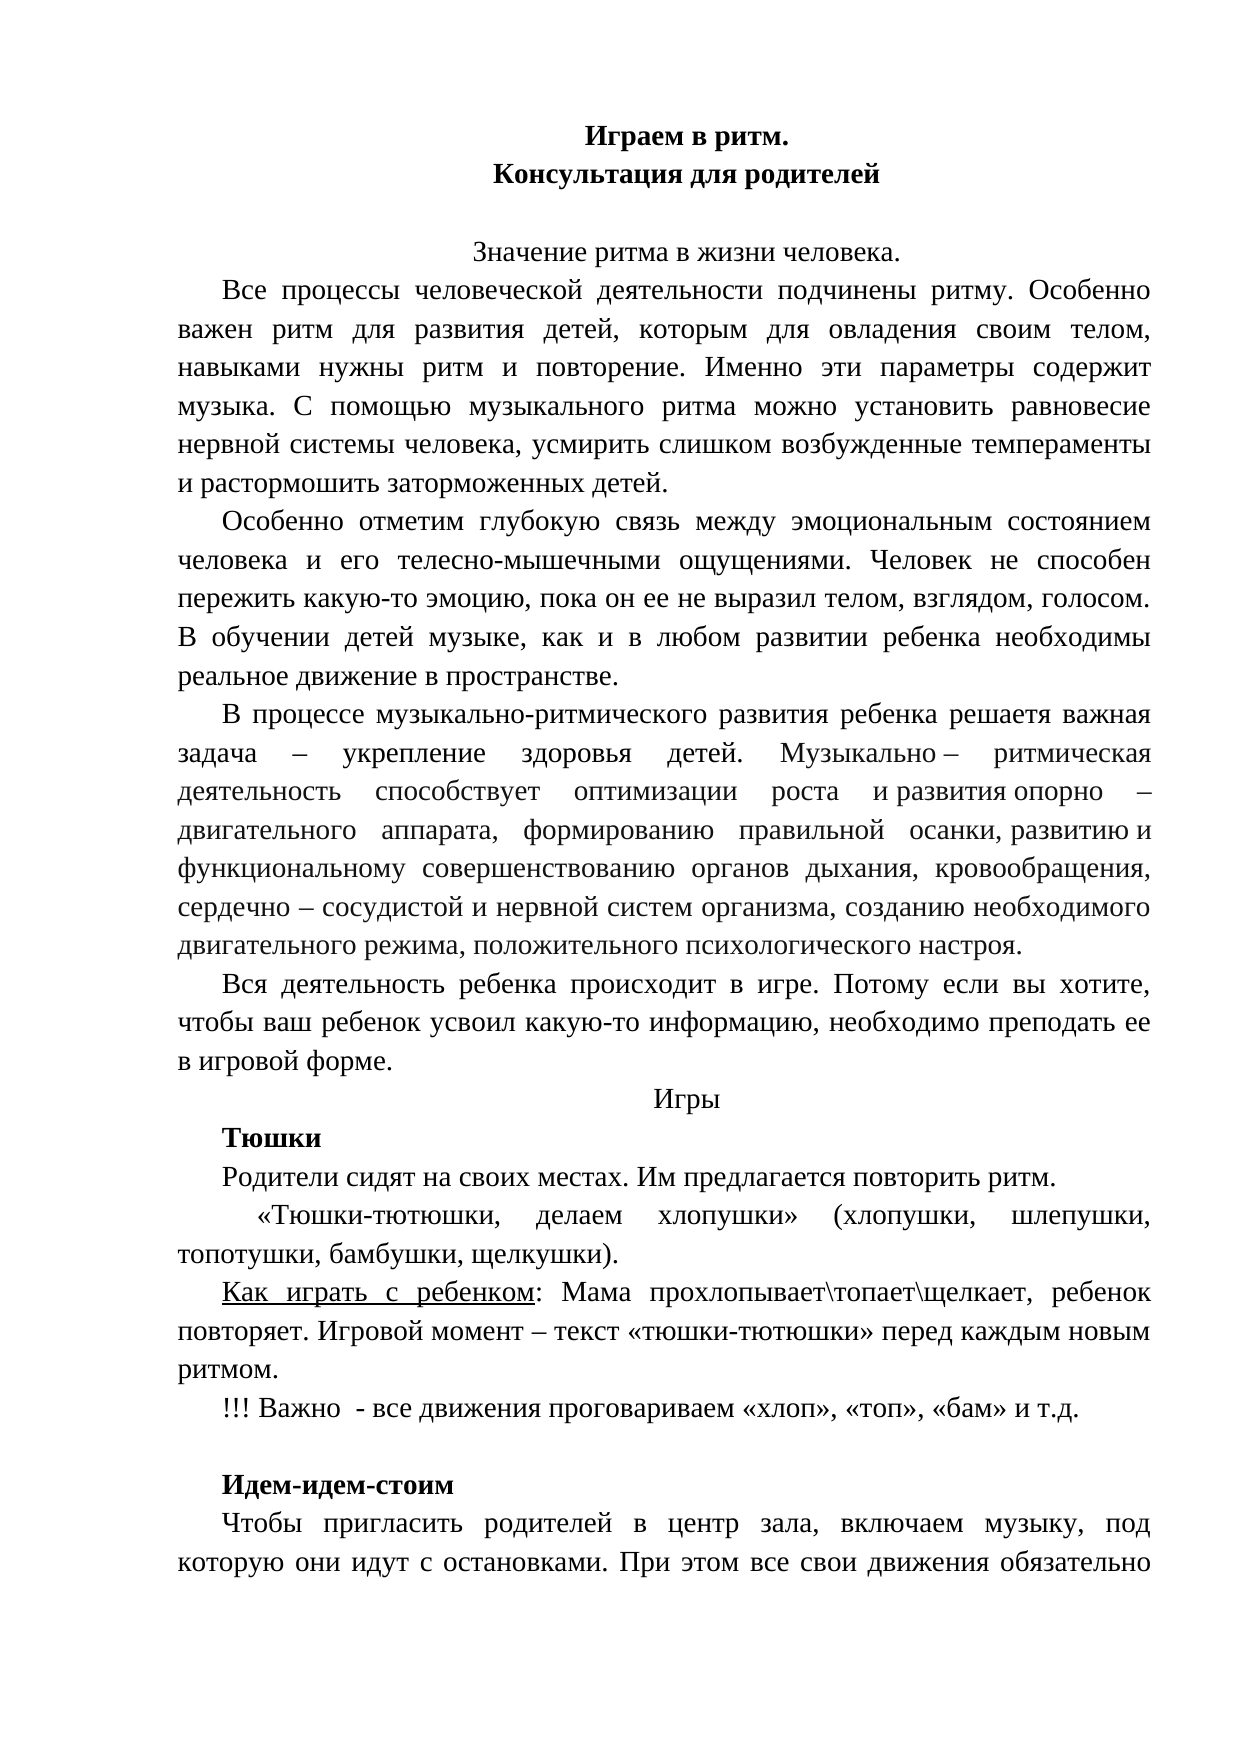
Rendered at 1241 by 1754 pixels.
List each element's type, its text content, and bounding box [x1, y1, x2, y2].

text Вся деятельность ребенка происходит в игре. Потому если вы хотите, чтобы ваш ребенок усвоил какую-то информацию, необходимо преподать ее в игровой форме. [177, 966, 1152, 1077]
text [177, 1506, 1152, 1578]
text Особенно отметим глубокую связь между эмоциональным состоянием человека и его телесно-мышечными ощущениями. Человек не способен пережить какую-то эмоцию, пока он ее не выразил телом, взглядом, голосом. В обучении детей музыке, как и в любом развитии ребенка необходимы реальное движение в пространстве. [177, 503, 1152, 691]
text В процессе музыкально-ритмического развития ребенка решаетя важная задача – укрепление здоровья детей. Музыкально – ритмическая деятельность способствует оптимизации роста и развития опорно – двигательного аппарата, формированию правильной осанки, развитию и функциональному совершенствованию органов дыхания, кровообращения, сердечно – сосудистой и нервной систем организма, созданию необходимого двигательного режима, положительного психологического настроя. [177, 696, 1152, 961]
text Играем в ритм. [177, 118, 1152, 152]
text Значение ритма в жизни человека. [177, 234, 1152, 267]
text Родители сидят на своих местах. Им предлагается повторить ритм. [177, 1159, 1152, 1192]
text «Тюшки-тютюшки, делаем хлопушки» (хлопушки, шлепушки, топотушки, бамбушки, щелкушки). [177, 1197, 1152, 1269]
text Консультация для родителей [177, 157, 1152, 190]
text Как играть с ребенком: Мама прохлопывает\топает\щелкает, ребенок повторяет. Игровой момент – текст «тюшки-тютюшки» перед каждым новым ритмом. [177, 1274, 1152, 1385]
text Тюшки [177, 1120, 1152, 1154]
text !!! Важно - все движения проговариваем «хлоп», «топ», «бам» и т.д. [177, 1390, 1152, 1423]
text Идем-идем-стоим [177, 1467, 1152, 1501]
text Игры [177, 1082, 1152, 1115]
text Все процессы человеческой деятельности подчинены ритму. Особенно важен ритм для развития детей, которым для овладения своим телом, навыками нужны ритм и повторение. Именно эти параметры содержит музыка. С помощью музыкального ритма можно установить равновесие нервной системы человека, усмирить слишком возбужденные темпераменты и растормошить заторможенных детей. [177, 272, 1152, 498]
